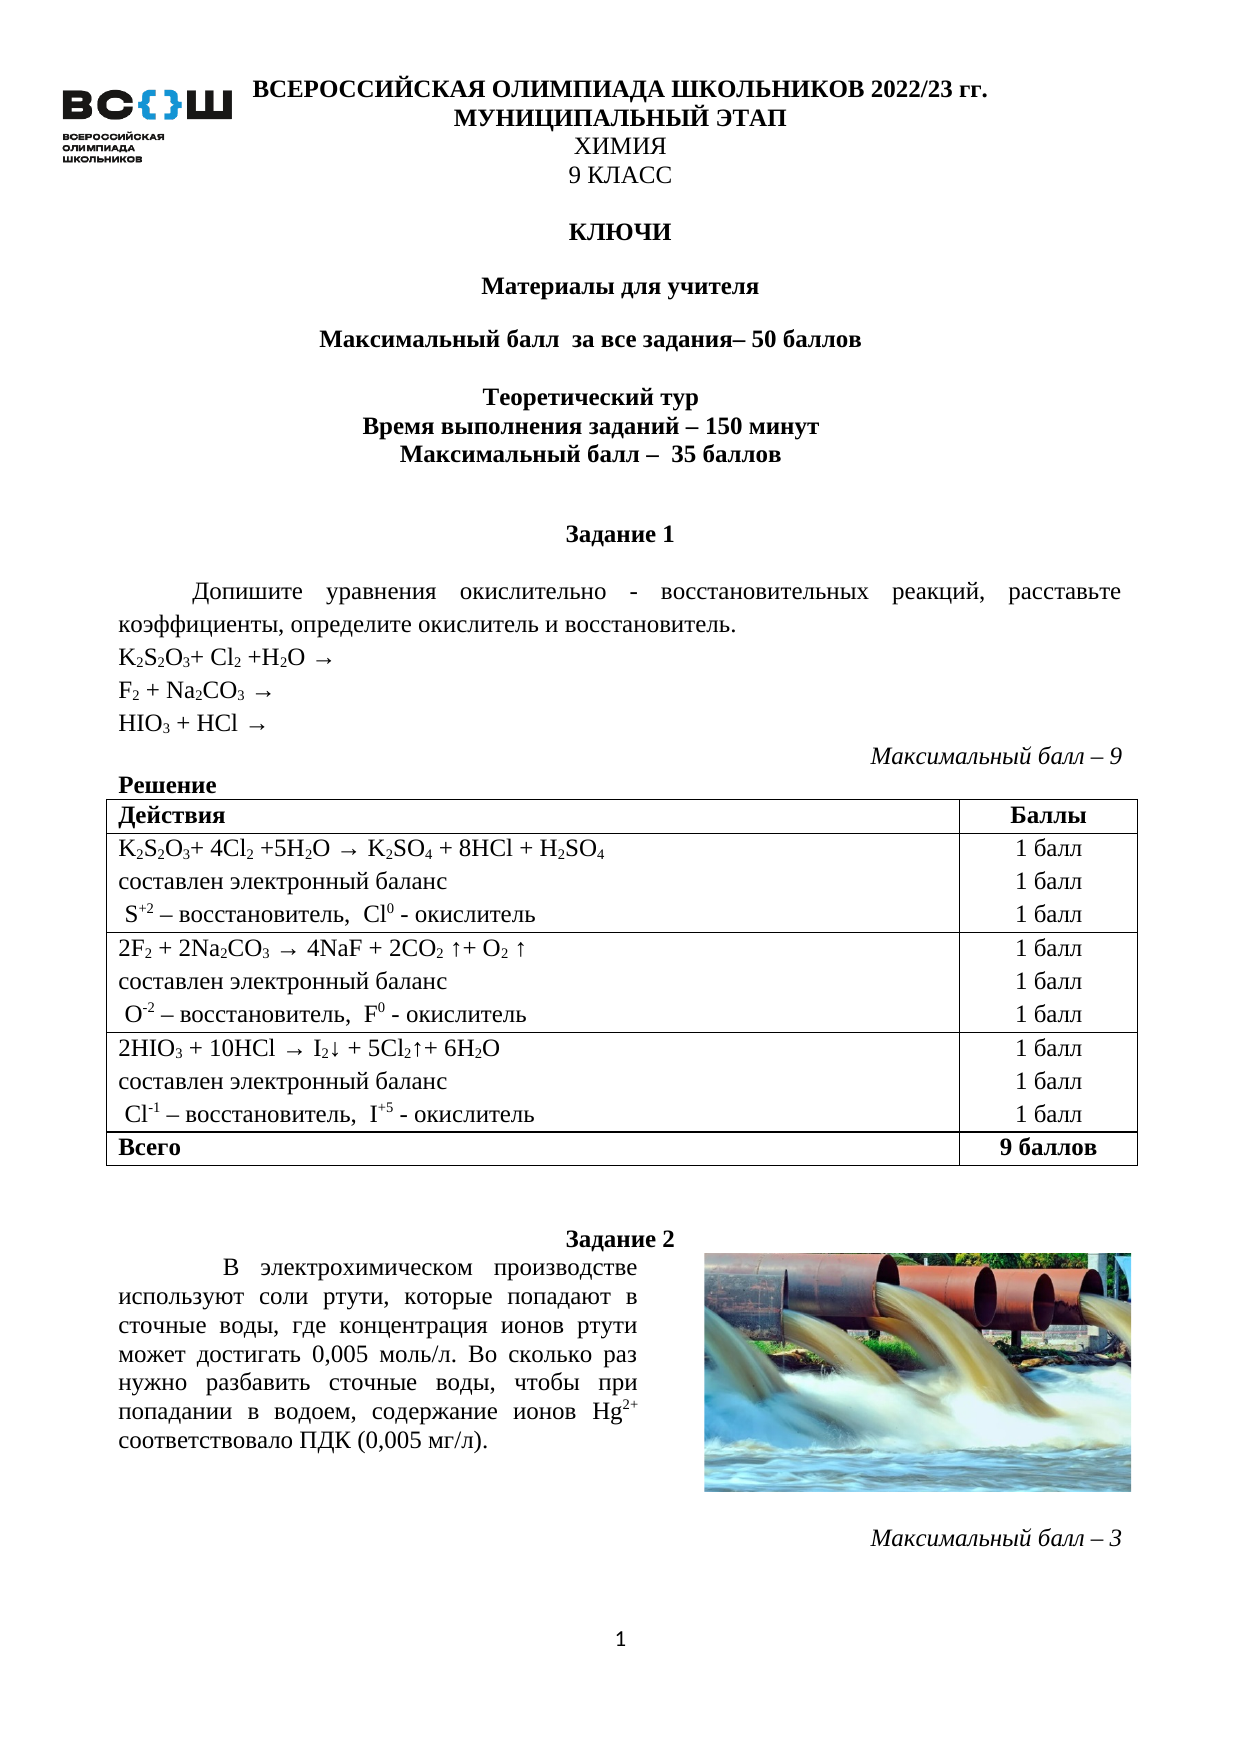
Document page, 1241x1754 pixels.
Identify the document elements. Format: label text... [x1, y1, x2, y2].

table_header В электрохимическом производстве используют соли ртути, которые попадают в сточные воды, где концентрация ионов ртути может достигать 0,005 моль/л. Во сколько раз нужно разбавить сточные воды, чтобы при попадании в водоем, содержание ионов Hg2+ соответствовало ПДК (0,005 мг/л). [107, 1253, 649, 1494]
table_header [649, 1253, 1133, 1494]
text Задание 2 [118, 1224, 1122, 1252]
text Материалы для учителя [118, 271, 1122, 299]
table_cell Всего [107, 1133, 959, 1165]
text Время выполнения заданий – 150 минут [59, 411, 1122, 439]
table_cell 1 балл 1 балл 1 балл [960, 834, 1137, 932]
text Задание 1 [118, 519, 1122, 547]
text F2 + Na2CO3 → [118, 675, 1122, 704]
text Максимальный балл – 35 баллов [59, 439, 1122, 468]
table_cell 9 баллов [960, 1133, 1137, 1165]
table_header Действия [107, 800, 959, 832]
text Решение [118, 770, 1122, 799]
table_header Баллы [960, 800, 1137, 832]
table_cell 1 балл 1 балл 1 балл [960, 933, 1137, 1032]
table_cell 2F2 + 2Na2CO3 → 4NaF + 2CO2 ↑+ O2 ↑ составлен электронный баланс О-2 – восстановитель, F0 - окислитель [107, 933, 959, 1032]
table_cell K2S2O3+ 4Cl2 +5H2O → K2SO4 + 8HCl + H2SO4 составлен электронный баланс S+2 – восстановитель, Cl0 - окислитель [107, 834, 959, 932]
text Максимальный балл за все задания– 50 баллов [59, 324, 1122, 353]
text K2S2O3+ Cl2 +H2O → [118, 642, 1122, 671]
text Максимальный балл – 3 [118, 1523, 1122, 1552]
text КЛЮЧИ [118, 217, 1122, 246]
picture [702, 1253, 1131, 1491]
table_cell 1 балл 1 балл 1 балл [960, 1033, 1137, 1131]
text Теоретический тур [59, 382, 1122, 411]
text HIO3 + HCl → [118, 708, 1122, 737]
table_cell 2HIO3 + 10HCl → I2↓ + 5Cl2↑+ 6H2O составлен электронный баланс Cl-1 – восстановитель, I+5 - окислитель [107, 1033, 959, 1131]
text Допишите уравнения окислительно - восстановительных реакций, расставьте коэффициенты, определите окислитель и восстановитель. [118, 576, 1122, 638]
text Максимальный балл – 9 [118, 741, 1122, 770]
